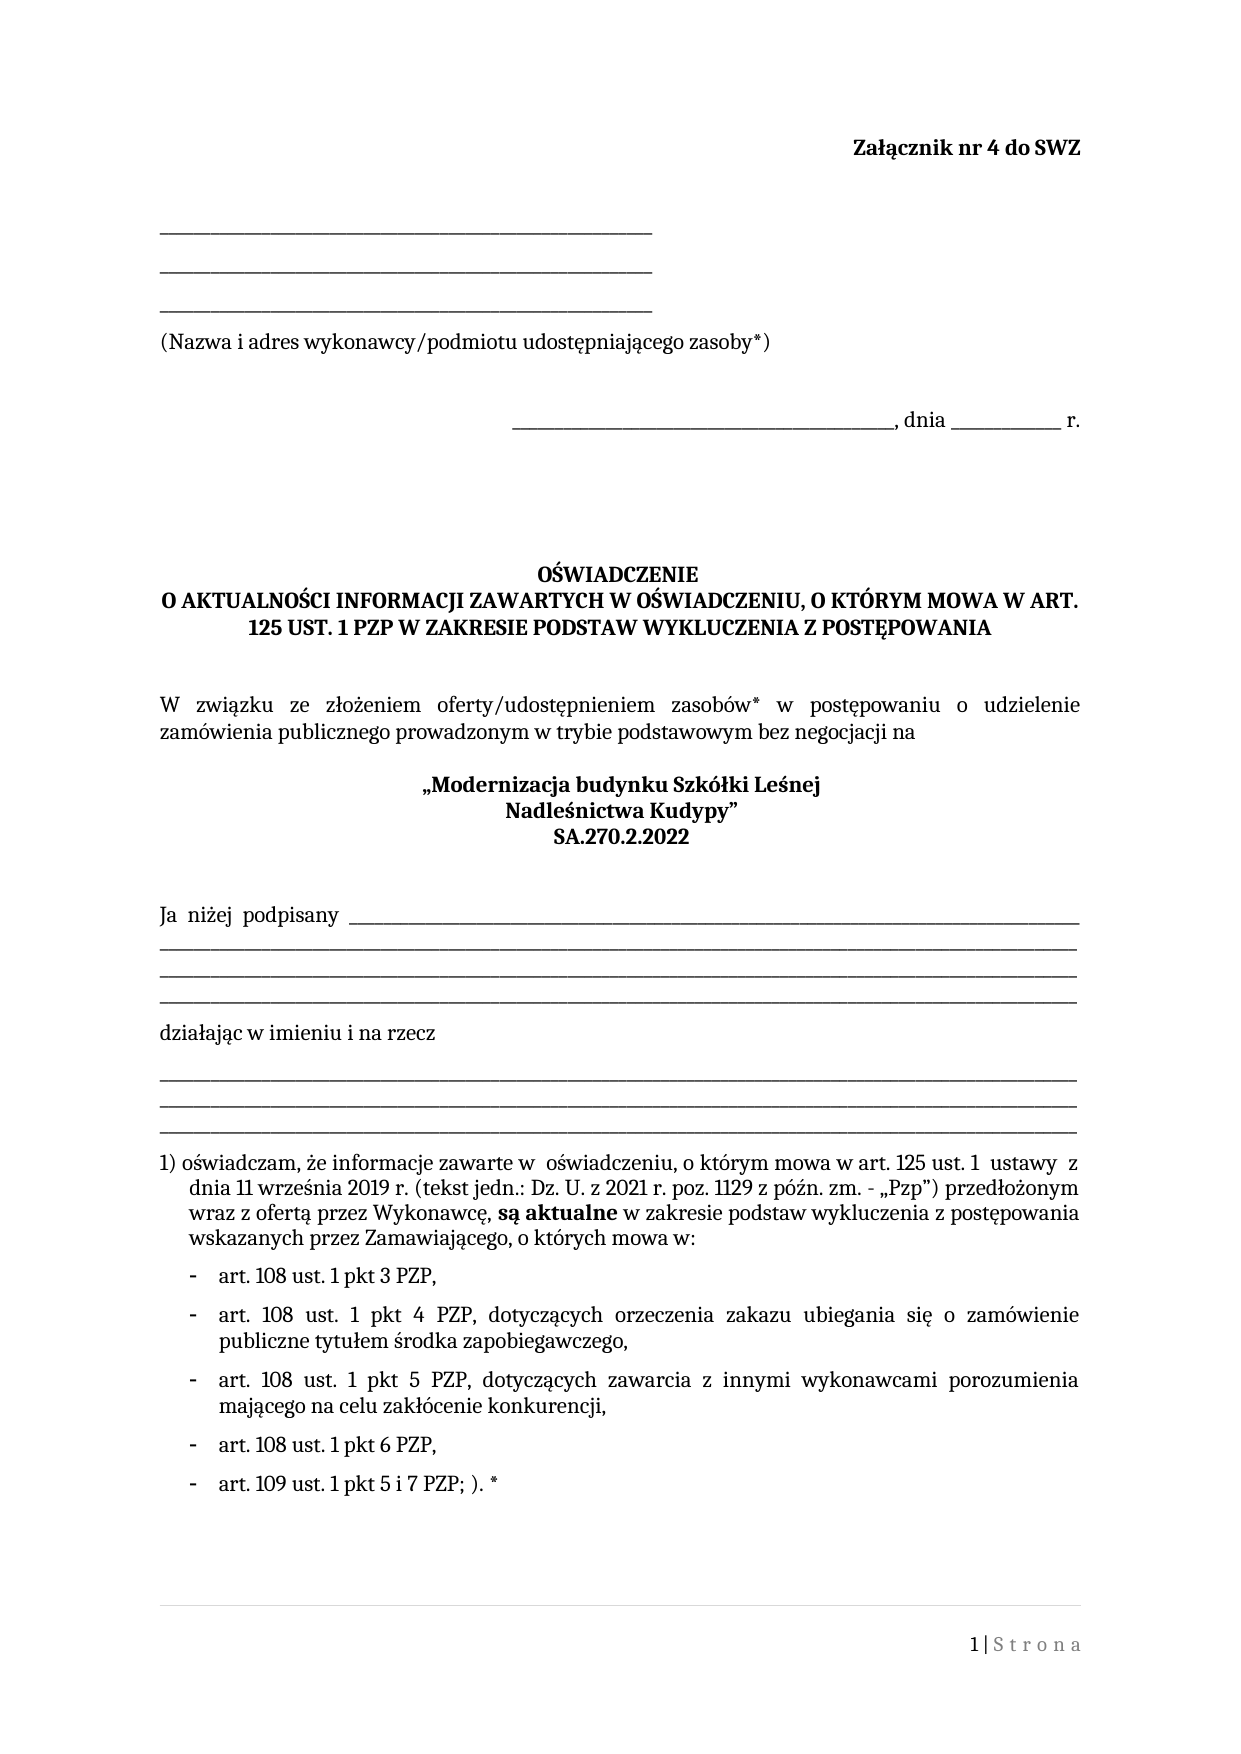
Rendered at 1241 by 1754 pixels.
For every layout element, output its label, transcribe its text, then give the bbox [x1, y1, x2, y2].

list art. 108 ust. 1 pkt 6 PZP, [189, 1432, 1081, 1458]
text SA.270.2.2022 [162, 824, 1081, 850]
text __________________________________________________________ [159, 212, 1081, 238]
text OŚWIADCZENIE O AKTUALNOŚCI INFORMACJI ZAWARTYCH W OŚWIADCZENIU, O KTÓRYM MOWA W ART. 125 UST. 1 PZP W ZAKRESIE PODSTAW WYKLUCZENIA Z POSTĘPOWANIA [159, 562, 1081, 641]
text Nadleśnictwa Kudypy” [162, 798, 1081, 824]
text Ja niżej podpisany ______________________________________________________________________________________ ____________________________________________________________________________________________________________________________________________________________________________________________________________________________________________________________________________________________________________________________________ [159, 902, 1081, 1007]
text „Modernizacja budynku Szkółki Leśnej [162, 771, 1081, 798]
text ____________________________________________________________________________________________________________________________________________________________________________________________________________________________________________________________________________________________________________________________________ [159, 1058, 1081, 1138]
text W związku ze złożeniem oferty/udostępnieniem zasobów* w postępowaniu o udzielenie zamówienia publicznego prowadzonym w trybie podstawowym bez negocjacji na [159, 692, 1081, 745]
text _____________________________________________, dnia _____________ r. [159, 406, 1081, 433]
text (Nazwa i adres wykonawcy/podmiotu udostępniającego zasoby*) [159, 329, 1081, 355]
list art. 108 ust. 1 pkt 4 PZP, dotyczących orzeczenia zakazu ubiegania się o zamówienie publiczne tytułem środka zapobiegawczego, [189, 1301, 1081, 1354]
text __________________________________________________________ [159, 251, 1081, 277]
list art. 109 ust. 1 pkt 5 i 7 PZP; ). * [189, 1471, 1081, 1497]
list art. 108 ust. 1 pkt 5 PZP, dotyczących zawarcia z innymi wykonawcami porozumienia mającego na celu zakłócenie konkurencji, [189, 1367, 1081, 1419]
list art. 108 ust. 1 pkt 3 PZP, [189, 1263, 1081, 1289]
text 1) oświadczam, że informacje zawarte w oświadczeniu, o którym mowa w art. 125 ust. 1 ustawy z dnia 11 września 2019 r. (tekst jedn.: Dz. U. z 2021 r. poz. 1129 z późn. zm. - „Pzp”) przedłożonym wraz z ofertą przez Wykonawcę, są aktualne w zakresie podstaw wykluczenia z postępowania wskazanych przez Zamawiającego, o których mowa w: [159, 1150, 1081, 1250]
text __________________________________________________________ [159, 290, 1081, 316]
text działając w imieniu i na rzecz [159, 1020, 1081, 1046]
text Załącznik nr 4 do SWZ [159, 134, 1081, 161]
